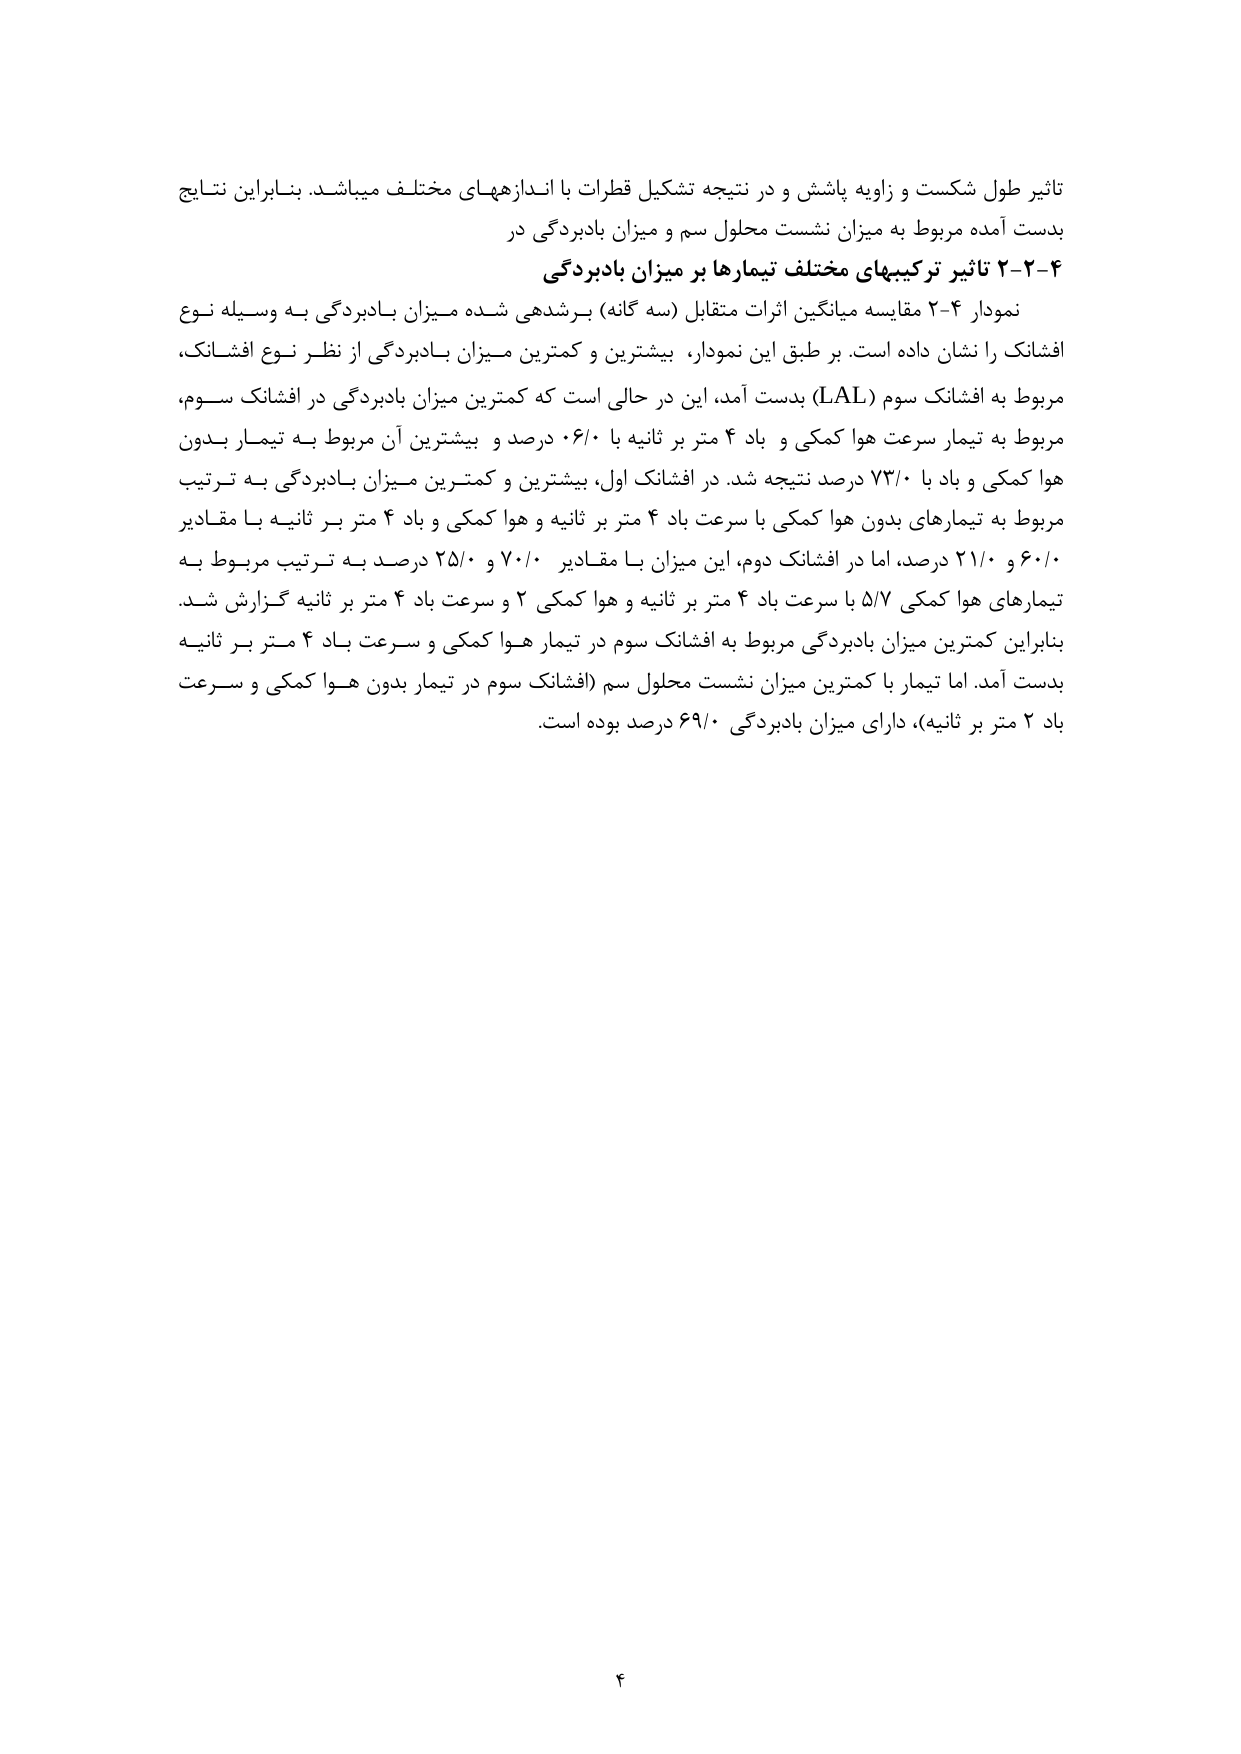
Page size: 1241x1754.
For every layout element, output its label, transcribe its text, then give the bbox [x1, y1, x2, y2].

text نمودار 4-2 مقایسه میانگین اثرات متقابل (سه گانه) برشدهی شده میزان بادبردگی به وسیله نوع افشانک را نشان داده است. بر طبق این نمودار، بیشترین و کمترین میزان بادبردگی از نظر نوع افشانک، مربوط به افشانک سوم (LAL) بدست آمد، این در حالی است که کمترین میزان بادبردگی در افشانک سوم، مربوط به تیمار سرعت هوا کمکی و باد 4 متر بر ثانیه با 06/0 درصد و بیشترین آن مربوط به تیمار بدون هوا کمکی و باد با 73/0 درصد نتیجه شد. در افشانک اول، بیشترین و کمترین میزان بادبردگی به ترتیب مربوط به تیمارهای بدون هوا کمکی با سرعت باد 4 متر بر ثانیه و هوا کمکی و باد 4 متر بر ثانیه با مقادیر 60/0 و 21/0 درصد، اما در افشانک دوم، این میزان با مقادیر 70/0 و 25/0 درصد به ترتیب مربوط به تیمارهای هوا کمکی 5/7 با سرعت باد 4 متر بر ثانیه و هوا کمکی 2 و سرعت باد 4 متر بر ثانیه گزارش شد. بنابراین کمترین میزان بادبردگی مربوط به افشانک سوم در تیمار هوا کمکی و سرعت باد 4 متر بر ثانیه بدست آمد. اما تیمار با کمترین میزان نشست محلول سم (افشانک سوم در تیمار بدون هوا کمکی و سرعت باد 2 متر بر ثانیه)، دارای میزان بادبردگی 69/0 درصد بوده است. [177, 299, 1063, 738]
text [177, 177, 1063, 245]
subtitle 2-2-4 تاثیر ترکیبهای مختلف تیمارها بر میزان بادبردگی [177, 258, 1063, 286]
